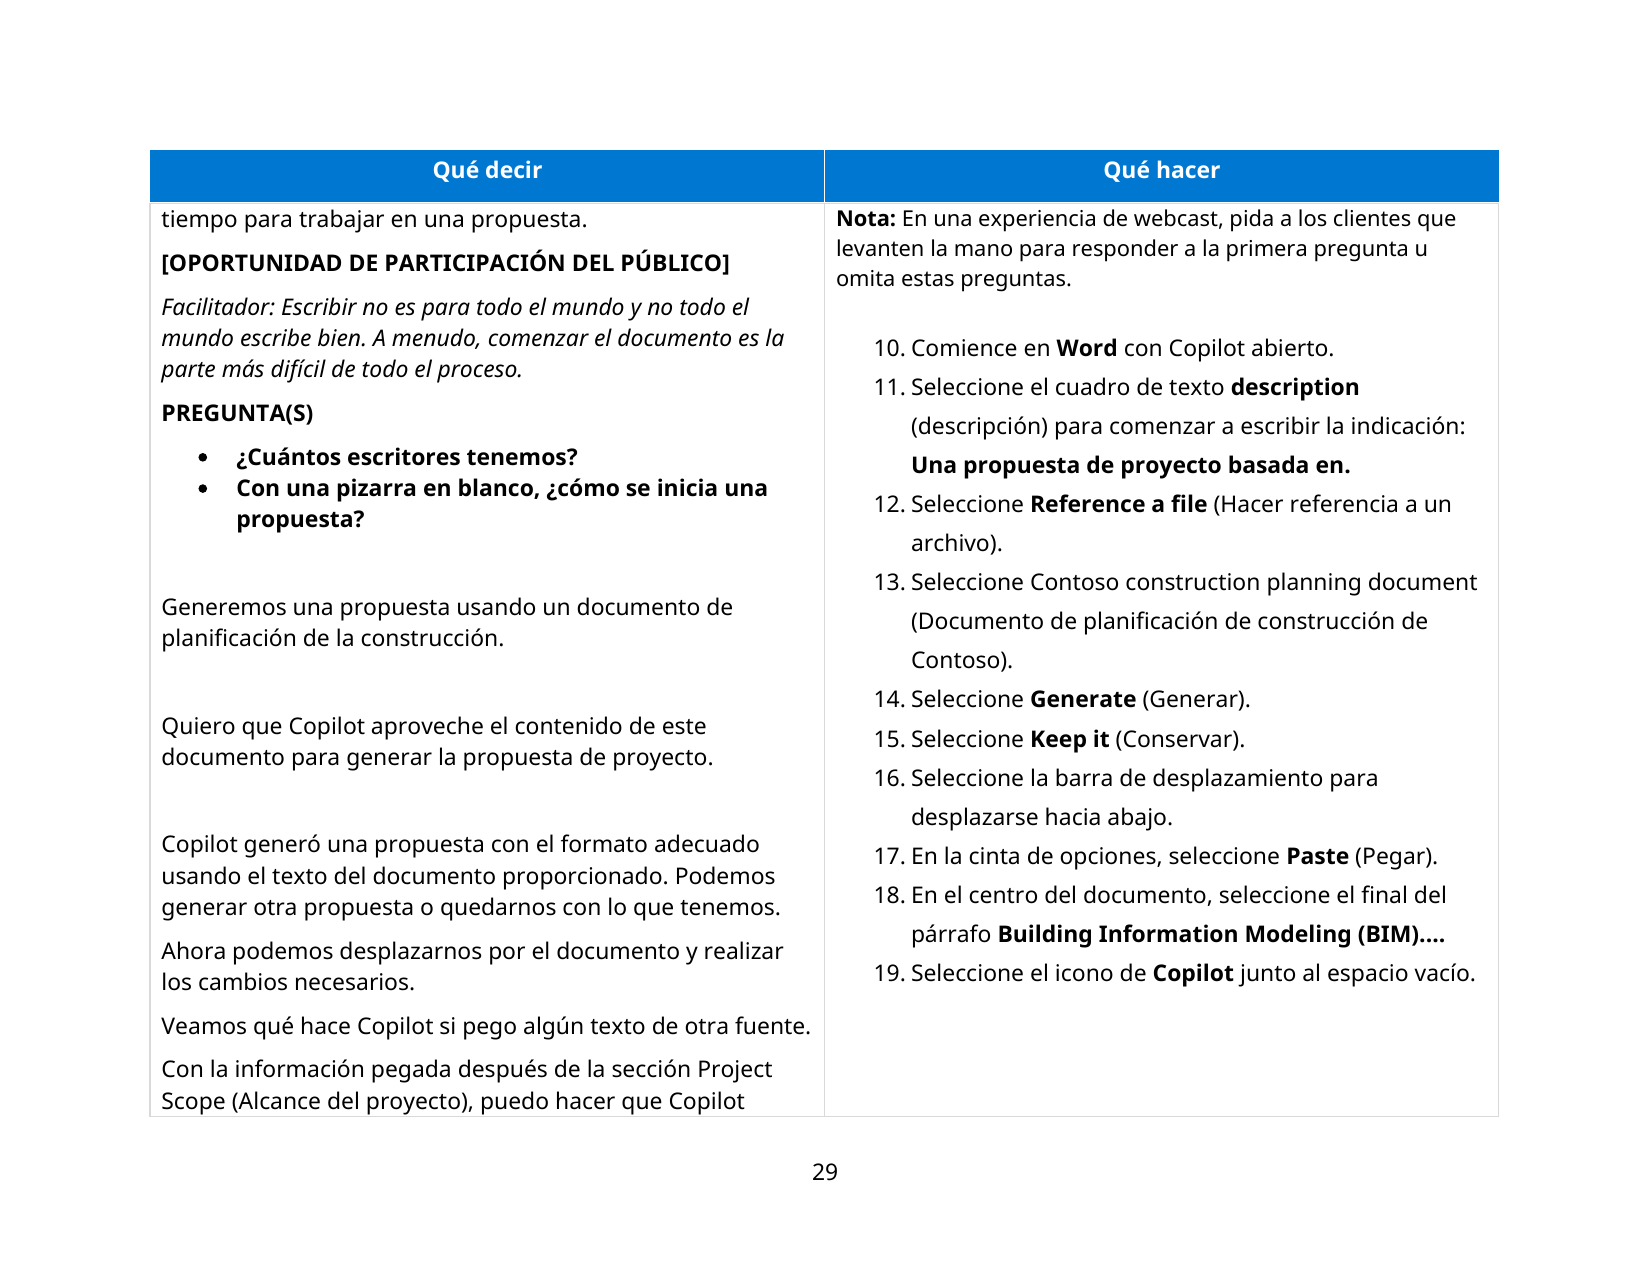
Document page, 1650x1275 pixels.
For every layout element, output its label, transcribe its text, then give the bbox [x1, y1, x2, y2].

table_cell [151, 204, 824, 1116]
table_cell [825, 204, 1498, 1116]
table_header Qué decir [150, 150, 824, 202]
table_header Qué hacer [825, 150, 1499, 202]
